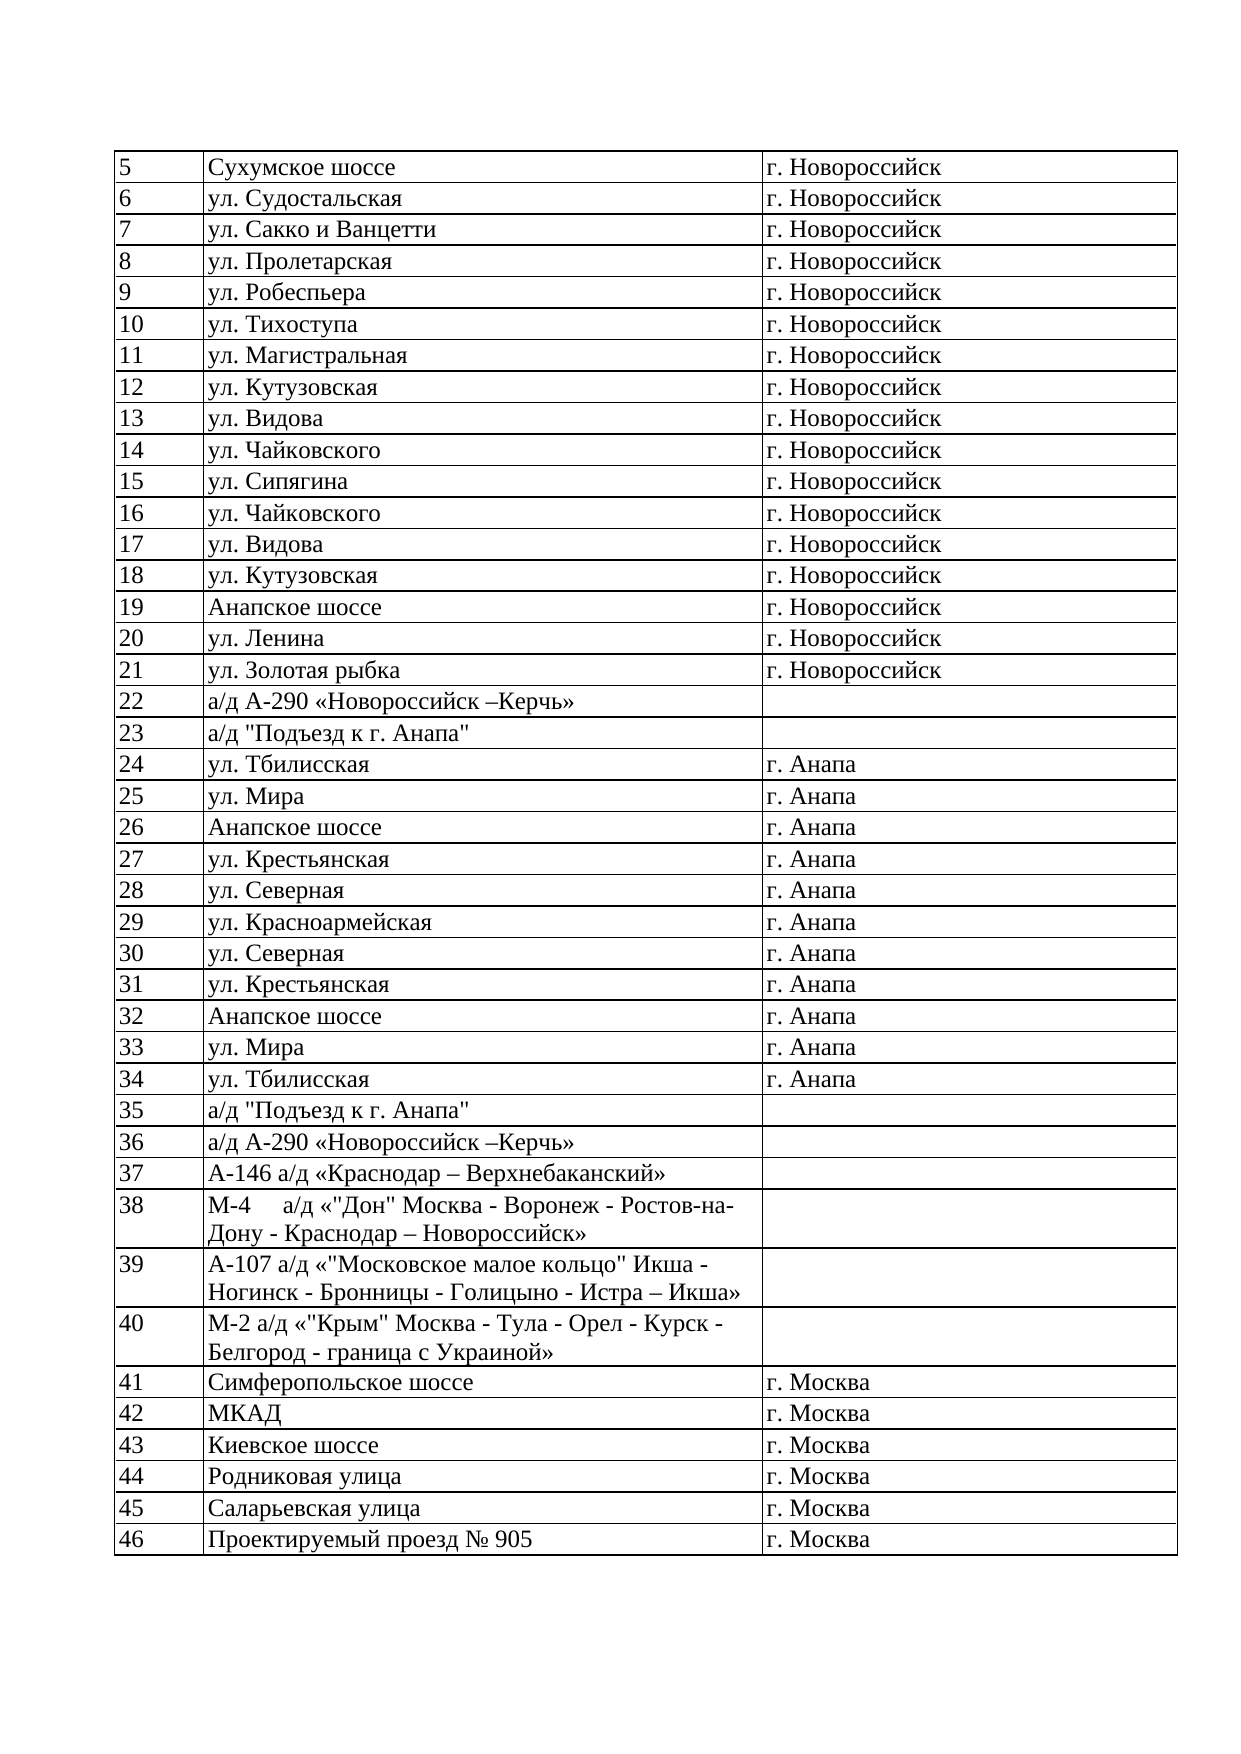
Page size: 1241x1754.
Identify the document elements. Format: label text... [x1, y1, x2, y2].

table_cell г. Анапа [763, 779, 1177, 811]
table_cell г. Новороссийск [763, 370, 1177, 402]
table_cell ул. Красноармейская [204, 907, 762, 936]
table_cell [763, 1094, 1177, 1125]
table_cell 19 [115, 591, 203, 622]
table_cell 5 [115, 152, 203, 181]
table_cell а/д "Подъезд к г. Анапа" [204, 1095, 762, 1125]
table_cell [763, 1157, 1177, 1188]
table_cell ул. Видова [204, 529, 762, 559]
table_cell 8 [115, 245, 203, 276]
table_cell 7 [115, 214, 203, 244]
table_cell 17 [115, 529, 203, 559]
table_cell г. Анапа [763, 968, 1177, 999]
table_cell ул. Судостальская [204, 183, 762, 213]
table_cell г. Новороссийск [763, 528, 1177, 559]
table_cell [763, 685, 1177, 716]
table_cell 6 [115, 183, 203, 213]
table_cell 18 [115, 560, 203, 590]
table_cell 44 [115, 1461, 203, 1491]
table_cell 29 [115, 906, 203, 936]
table_cell [763, 1125, 1177, 1157]
table_cell 33 [115, 1032, 203, 1062]
table_cell 26 [115, 812, 203, 842]
table_cell г. Анапа [763, 936, 1177, 968]
table_cell 16 [115, 497, 203, 527]
table_cell Анапское шоссе [204, 592, 762, 622]
table_cell 39 [115, 1248, 203, 1306]
table_cell А-146 а/д «Краснодар – Верхнебаканский» [204, 1158, 762, 1188]
table_cell 31 [115, 969, 203, 999]
table_cell а/д А-290 «Новороссийск –Керчь» [204, 686, 762, 716]
table_cell Саларьевская улица [204, 1493, 762, 1523]
table_cell г. Новороссийск [763, 496, 1177, 527]
table_cell Анапское шоссе [204, 812, 762, 842]
table_cell г. Новороссийск [763, 465, 1177, 496]
table_cell ул. Чайковского [204, 498, 762, 527]
table_cell 41 [115, 1366, 203, 1397]
table_cell 27 [115, 843, 203, 873]
table_cell 20 [115, 623, 203, 653]
table_cell ул. Крестьянская [204, 844, 762, 873]
table_cell 22 [115, 686, 203, 716]
table_cell ул. Робеспьера [204, 277, 762, 307]
table_cell г. Новороссийск [763, 181, 1177, 213]
table_cell 42 [115, 1398, 203, 1428]
table_cell 10 [115, 308, 203, 339]
table_cell МКАД [204, 1398, 762, 1428]
table_cell 37 [115, 1158, 203, 1188]
table_cell ул. Видова [204, 403, 762, 433]
table_cell ул. Мира [204, 781, 762, 811]
table_cell г. Москва [763, 1523, 1177, 1554]
table_cell Симферопольское шоссе [204, 1367, 762, 1397]
table_cell [763, 716, 1177, 748]
table_cell ул. Тихоступа [204, 309, 762, 339]
table_cell г. Новороссийск [763, 559, 1177, 590]
table_cell ул. Северная [204, 938, 762, 968]
table_cell Анапское шоссе [204, 1001, 762, 1031]
table_cell ул. Северная [204, 875, 762, 905]
table_cell 40 [115, 1307, 203, 1365]
table_cell 34 [115, 1063, 203, 1094]
table_cell Киевское шоссе [204, 1430, 762, 1460]
table_cell г. Москва [763, 1428, 1177, 1460]
table_cell ул. Тбилисская [204, 749, 762, 779]
table_cell г. Москва [763, 1397, 1177, 1428]
table_cell г. Новороссийск [763, 276, 1177, 307]
table_cell ул. Мира [204, 1032, 762, 1062]
table_cell г. Москва [763, 1491, 1177, 1523]
table_cell ул. Ленина [204, 623, 762, 653]
table_cell г. Анапа [763, 1031, 1177, 1062]
table_cell ул. Золотая рыбка [204, 655, 762, 685]
table_cell 15 [115, 466, 203, 496]
table_cell 35 [115, 1095, 203, 1125]
table_cell М-2 а/д «"Крым" Москва - Тула - Орел - Курск - Белгород - граница с Украиной» [204, 1308, 762, 1365]
table_cell г. Анапа [763, 874, 1177, 905]
table_cell 38 [115, 1189, 203, 1247]
table_cell ул. Сакко и Ванцетти [204, 215, 762, 244]
table_cell г. Анапа [763, 842, 1177, 873]
table_cell 28 [115, 875, 203, 905]
table_cell А-107 а/д «"Московское малое кольцо" Икша - Ногинск - Бронницы - Голицыно - Истра – Икша» [204, 1249, 762, 1306]
table_cell М-4 а/д «"Дон" Москва - Воронеж - Ростов-на-Дону - Краснодар – Новороссийск» [204, 1190, 762, 1247]
table_cell ул. Кутузовская [204, 372, 762, 402]
table_cell 36 [115, 1126, 203, 1157]
table_cell 24 [115, 749, 203, 779]
table_cell 9 [115, 277, 203, 307]
table_cell г. Новороссийск [763, 622, 1177, 653]
table_cell [763, 1247, 1177, 1306]
table_cell а/д "Подъезд к г. Анапа" [204, 718, 762, 748]
table_cell Сухумское шоссе [204, 152, 762, 181]
table_cell г. Новороссийск [763, 152, 1177, 181]
table_cell г. Москва [763, 1365, 1177, 1397]
table_cell 14 [115, 434, 203, 464]
table_cell 46 [115, 1524, 203, 1554]
table_cell 11 [115, 340, 203, 370]
table_cell ул. Крестьянская [204, 970, 762, 999]
table_cell ул. Сипягина [204, 466, 762, 496]
table_cell ул. Чайковского [204, 435, 762, 464]
table_cell [763, 1306, 1177, 1365]
table_cell г. Новороссийск [763, 402, 1177, 433]
table_cell г. Новороссийск [763, 433, 1177, 464]
table_cell г. Анапа [763, 999, 1177, 1031]
table_cell г. Новороссийск [763, 307, 1177, 339]
table_cell г. Москва [763, 1460, 1177, 1491]
table_cell Родниковая улица [204, 1461, 762, 1491]
table_cell г. Новороссийск [763, 339, 1177, 370]
table_cell г. Анапа [763, 905, 1177, 936]
table_cell ул. Пролетарская [204, 246, 762, 276]
table_cell 43 [115, 1429, 203, 1460]
table_cell 30 [115, 938, 203, 968]
table_cell 12 [115, 371, 203, 402]
table_cell г. Новороссийск [763, 213, 1177, 244]
table_cell а/д А-290 «Новороссийск –Керчь» [204, 1127, 762, 1157]
table_cell г. Анапа [763, 748, 1177, 779]
table_cell г. Анапа [763, 1062, 1177, 1094]
table_cell г. Анапа [763, 811, 1177, 842]
table_cell ул. Магистральная [204, 340, 762, 370]
table_cell г. Новороссийск [763, 590, 1177, 622]
table_cell 25 [115, 780, 203, 811]
table_cell 13 [115, 403, 203, 433]
table_cell 21 [115, 654, 203, 685]
table_cell ул. Кутузовская [204, 561, 762, 590]
table_cell ул. Тбилисская [204, 1064, 762, 1094]
table_cell 32 [115, 1000, 203, 1031]
table_cell г. Новороссийск [763, 244, 1177, 276]
table_cell 23 [115, 717, 203, 748]
table_cell [763, 1188, 1177, 1247]
table_cell Проектируемый проезд № 905 [204, 1524, 762, 1554]
table_cell 45 [115, 1492, 203, 1523]
table_cell г. Новороссийск [763, 653, 1177, 685]
